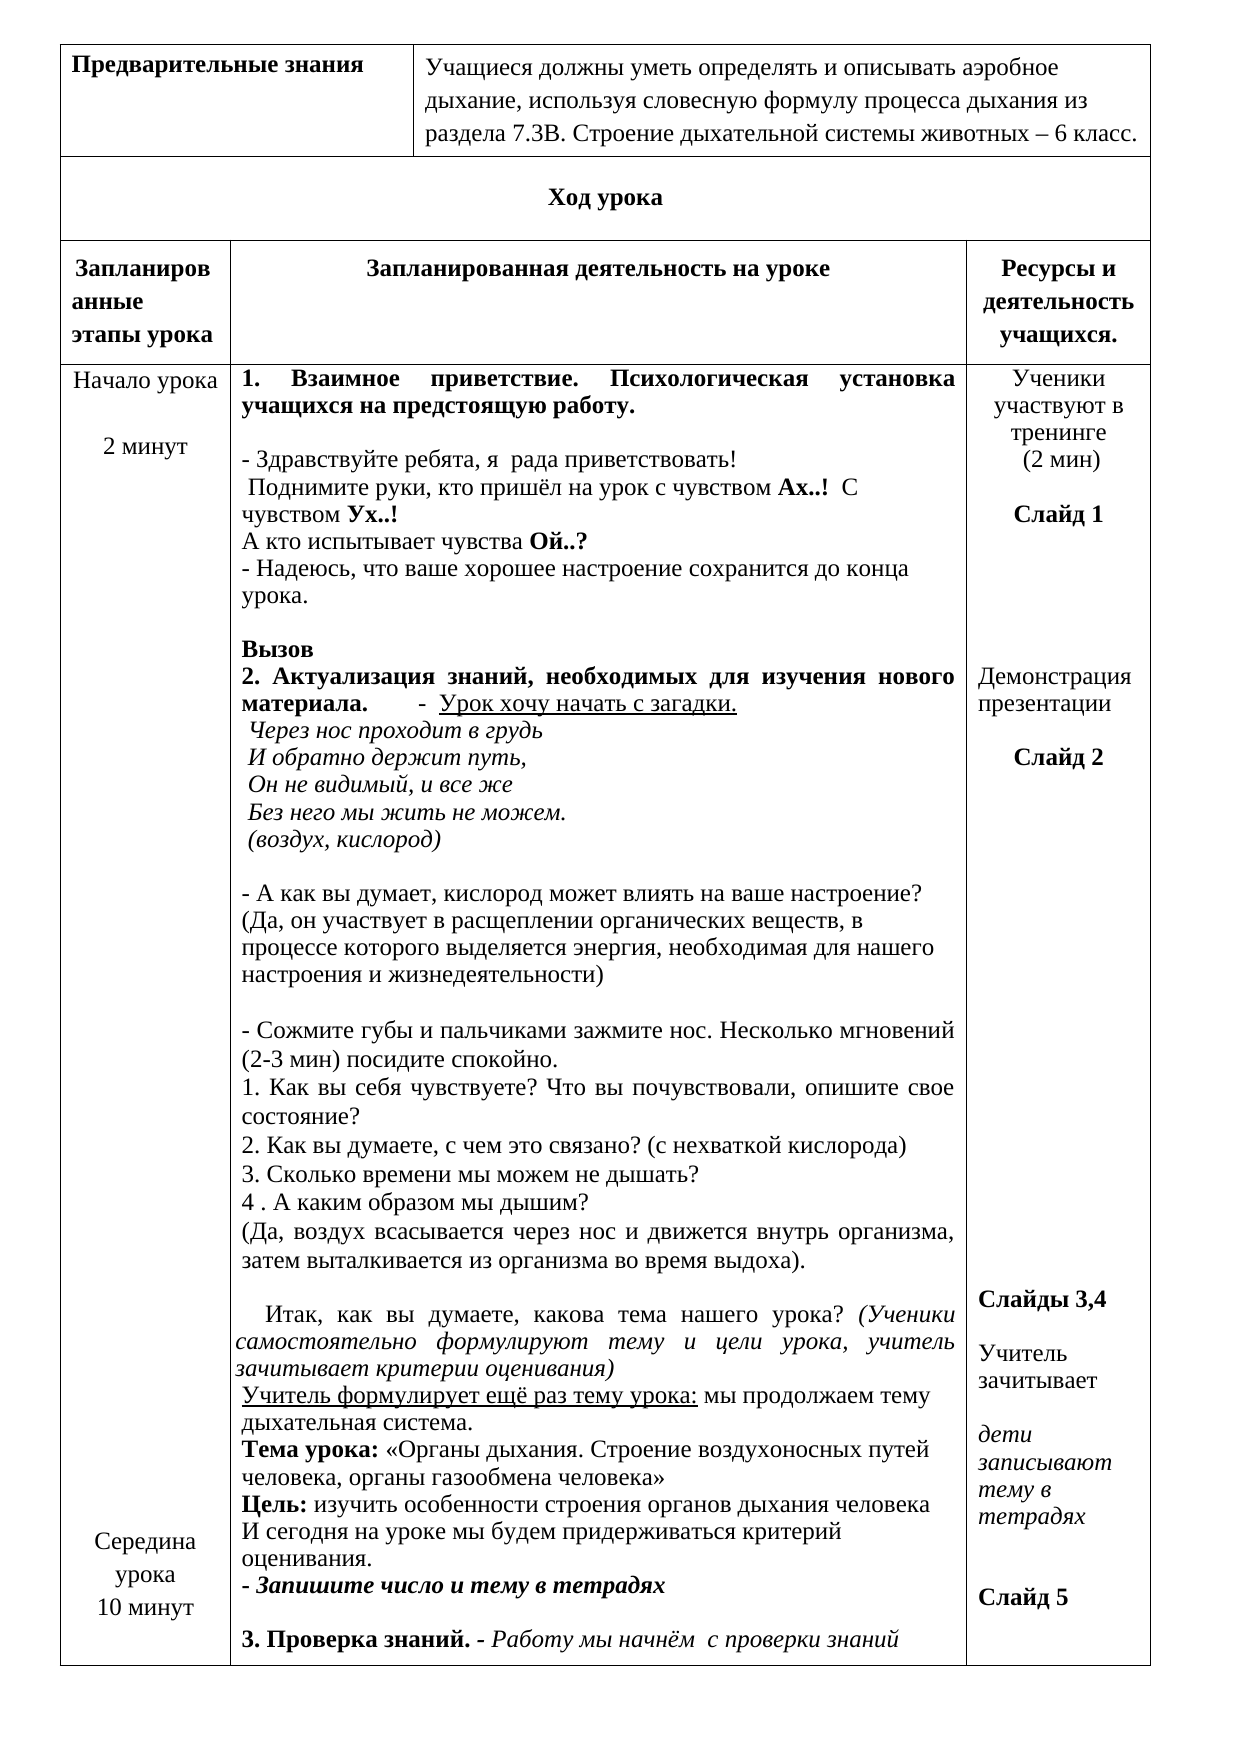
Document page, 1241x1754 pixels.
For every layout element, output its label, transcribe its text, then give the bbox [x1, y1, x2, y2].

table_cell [967, 365, 1150, 1665]
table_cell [231, 365, 966, 1665]
table_cell Предварительные знания [61, 45, 413, 156]
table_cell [61, 365, 230, 1665]
table_cell Ресурсы и деятельность учащихся. [967, 241, 1150, 364]
table_cell Ход урока [61, 157, 1150, 239]
table_cell Запланированные этапы урока [61, 241, 230, 364]
table_cell Учащиеся должны уметь определять и описывать аэробное дыхание, используя словесную формулу процесса дыхания из раздела 7.3В. Строение дыхательной системы животных – 6 класс. [414, 45, 1150, 156]
table_cell Запланированная деятельность на уроке [231, 241, 966, 364]
